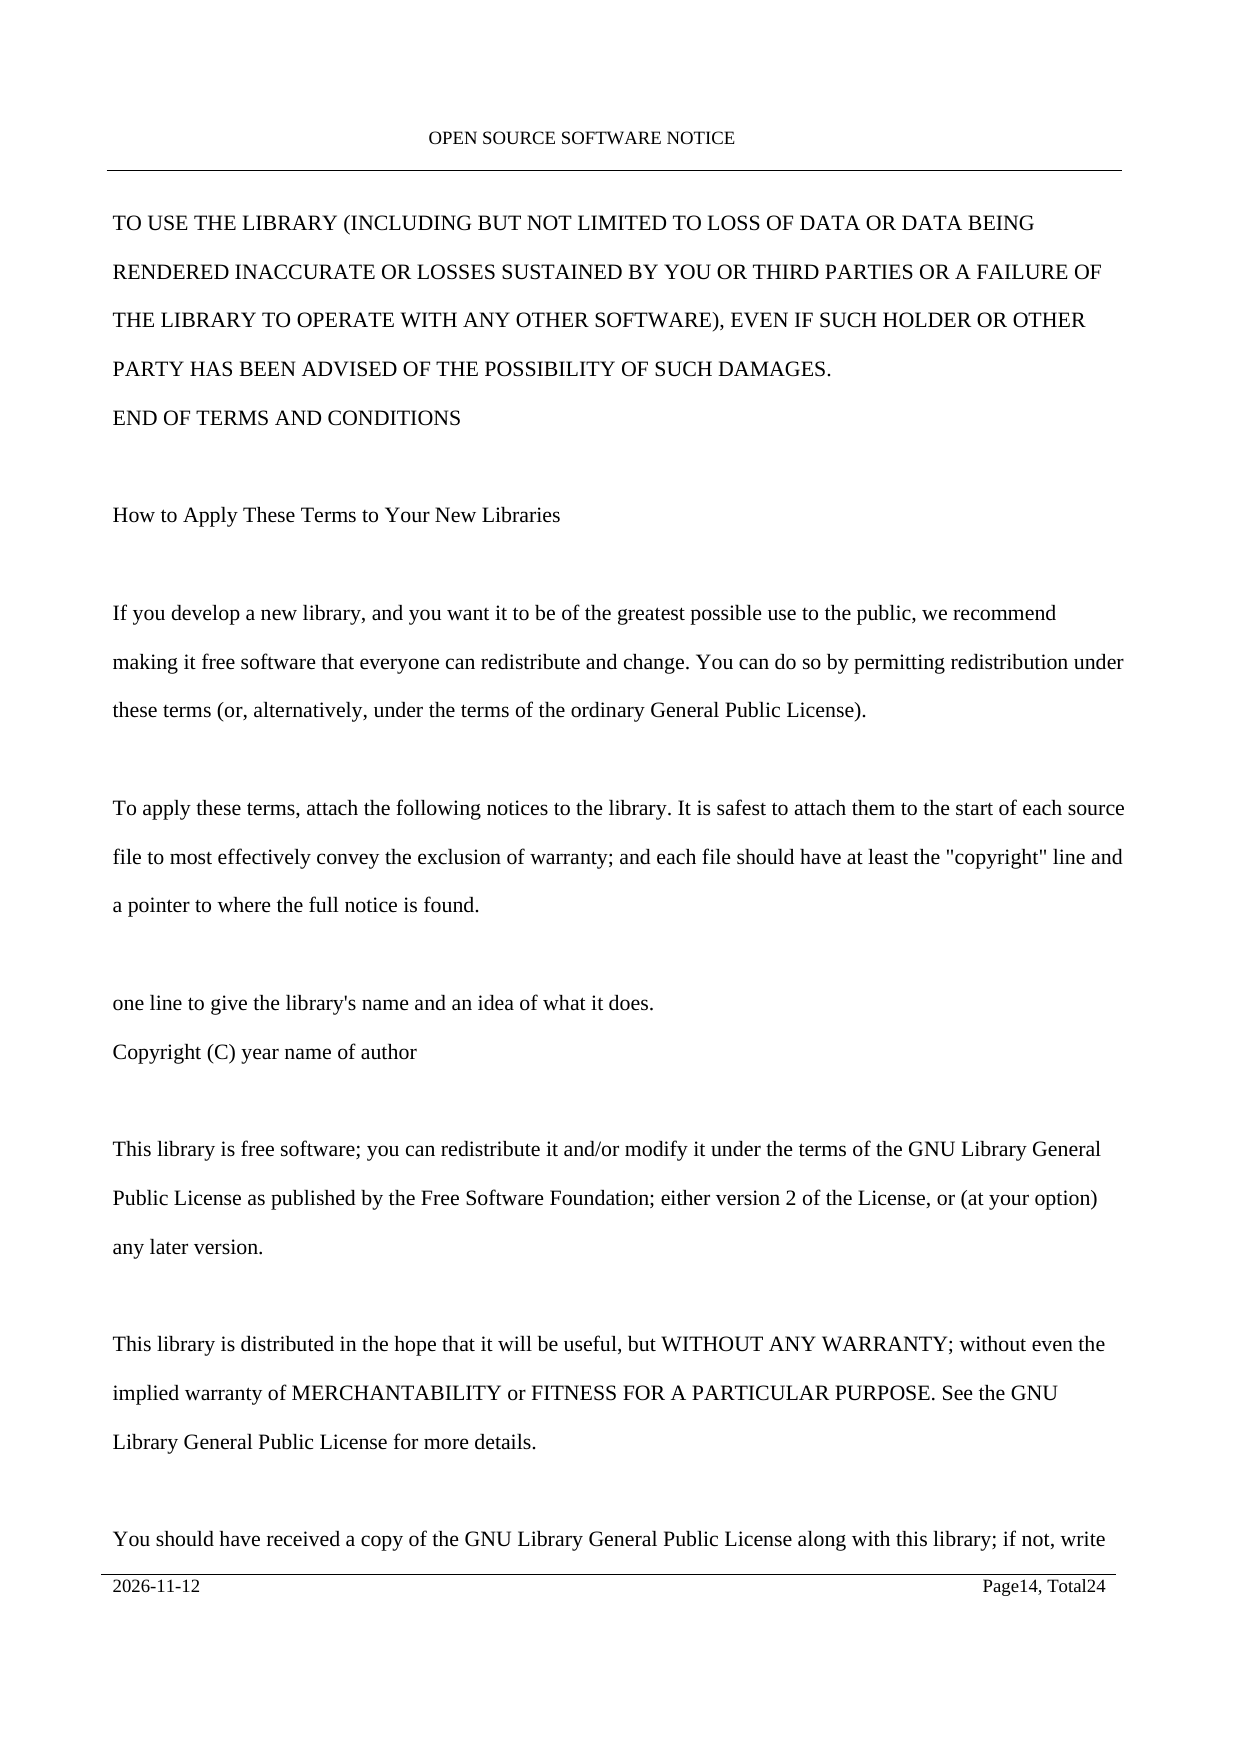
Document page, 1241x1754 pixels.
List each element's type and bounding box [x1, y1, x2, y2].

text [112, 206, 1128, 1555]
